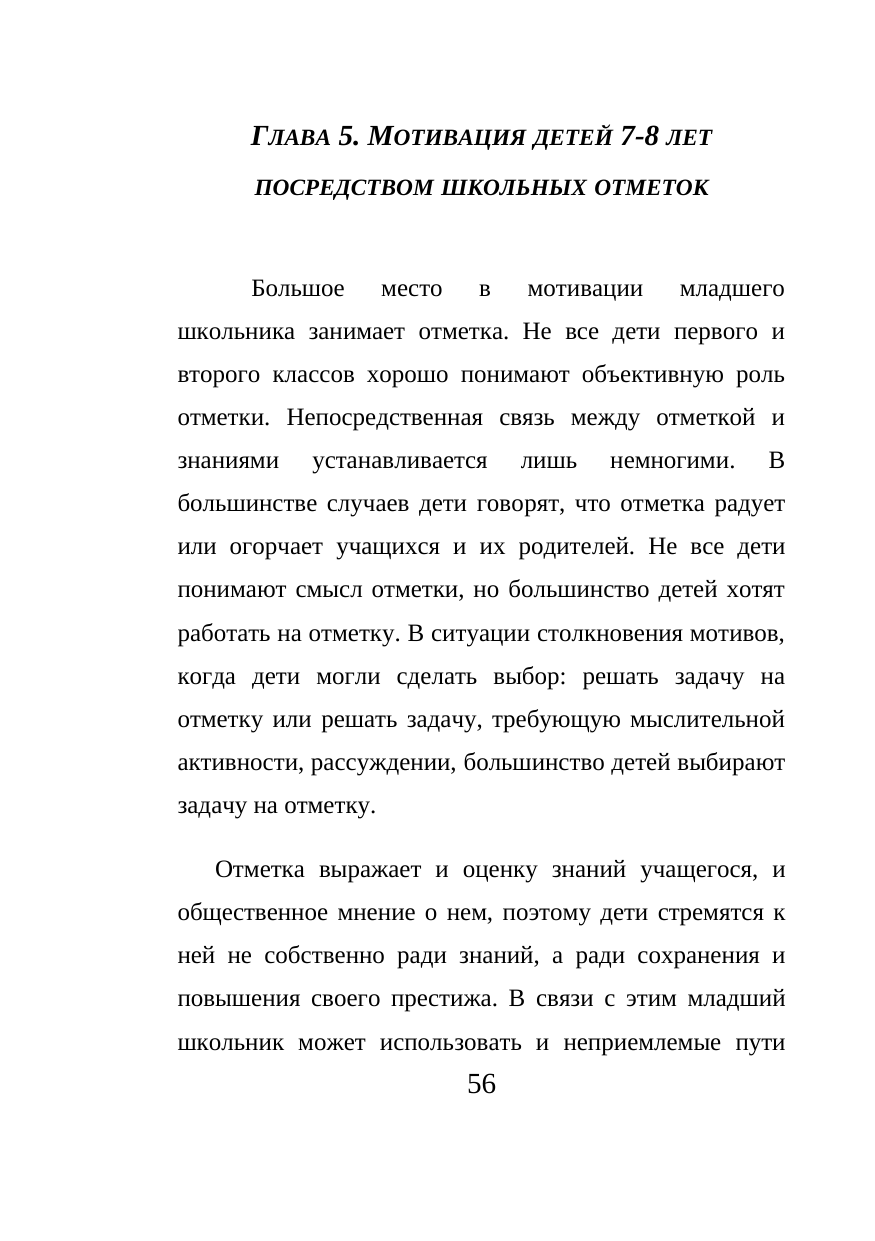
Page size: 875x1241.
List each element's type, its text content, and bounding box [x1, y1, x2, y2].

subtitle Глава 5. Мотивация детей 7-8 лет посредством школьных отметок [177, 118, 786, 202]
text Большое место в мотивации младшего школьника занимает отметка. Не все дети первого и второго классов хорошо понимают объективную роль отметки. Непосредственная связь между отметкой и знаниями устанавливается лишь немногими. В большинстве случаев дети говорят, что отметка радует или огорчает учащихся и их родителей. Не все дети понимают смысл отметки, но большинство детей хотят работать на отметку. В ситуации столкновения мотивов, когда дети могли сделать выбор: решать задачу на отметку или решать задачу, требующую мыслительной активности, рассуждении, большинство детей выбирают задачу на отметку. [177, 273, 786, 819]
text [177, 854, 786, 1055]
